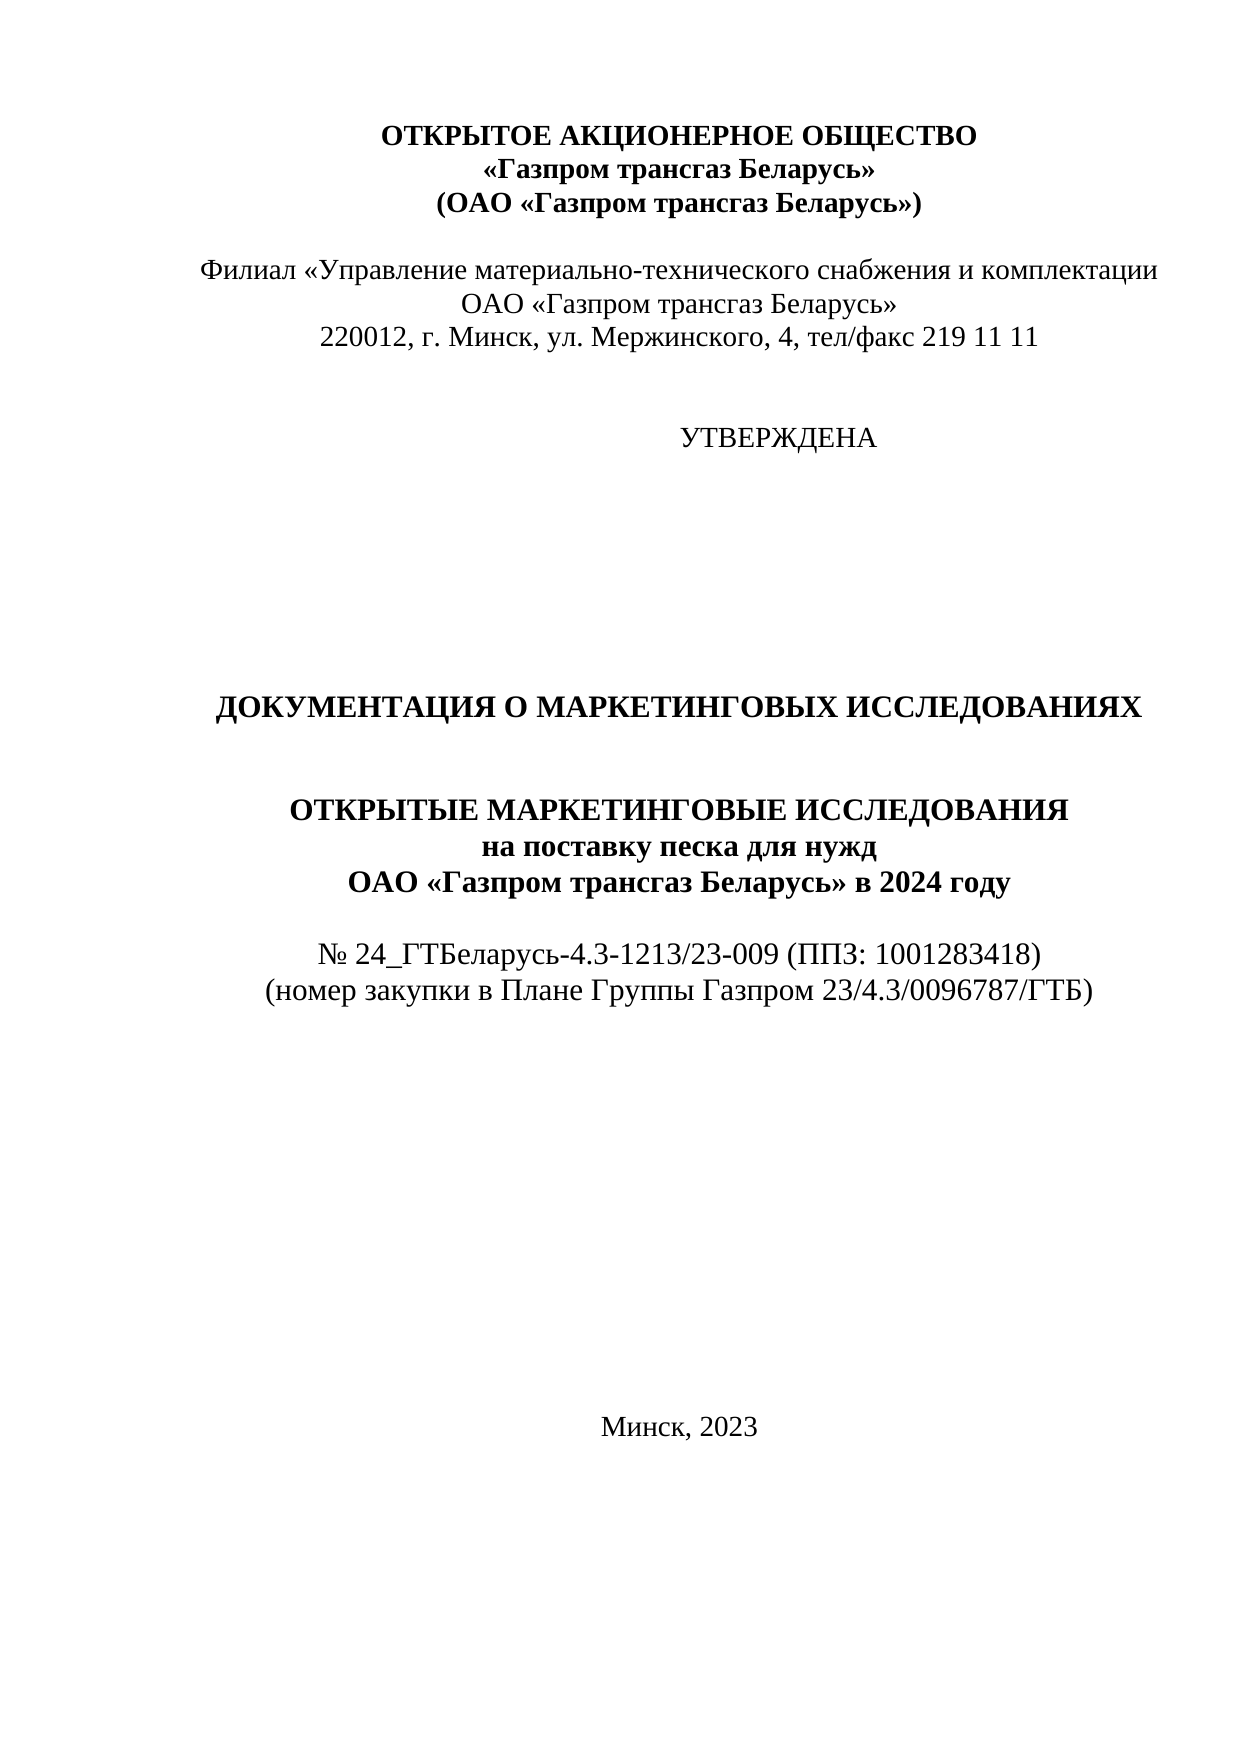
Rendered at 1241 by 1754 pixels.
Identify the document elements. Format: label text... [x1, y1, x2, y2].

text (ОАО «Газпром трансгаз Беларусь») [177, 185, 1181, 219]
text № 24_ГТБеларусь-4.3-1213/23-009 (ППЗ: 1001283418) [177, 935, 1181, 971]
text Филиал «Управление материально-технического снабжения и комплектации [177, 252, 1181, 286]
text ОТКРЫТЫЕ МАРКЕТИНГОВЫЕ ИССЛЕДОВАНИЯ [177, 791, 1181, 827]
text ОТКРЫТОЕ АКЦИОНЕРНОЕ ОБЩЕСТВО [177, 118, 1181, 152]
text «Газпром трансгаз Беларусь» [177, 152, 1181, 185]
text ДОКУМЕНТАЦИЯ О МАРКЕТИНГОВЫХ ИССЛЕДОВАНИЯХ [177, 688, 1181, 724]
text на поставку песка для нужд [177, 827, 1181, 863]
text УТВЕРЖДЕНА [679, 420, 1181, 453]
text 220012, г. Минск, ул. Мержинского, 4, тел/факс 219 11 11 [177, 319, 1181, 353]
text ОАО «Газпром трансгаз Беларусь» в 2024 году [177, 863, 1181, 899]
text Минск, 2023 [177, 1409, 1181, 1443]
text ОАО «Газпром трансгаз Беларусь» [177, 286, 1181, 319]
text (номер закупки в Плане Группы Газпром 23/4.3/0096787/ГТБ) [177, 971, 1181, 1007]
